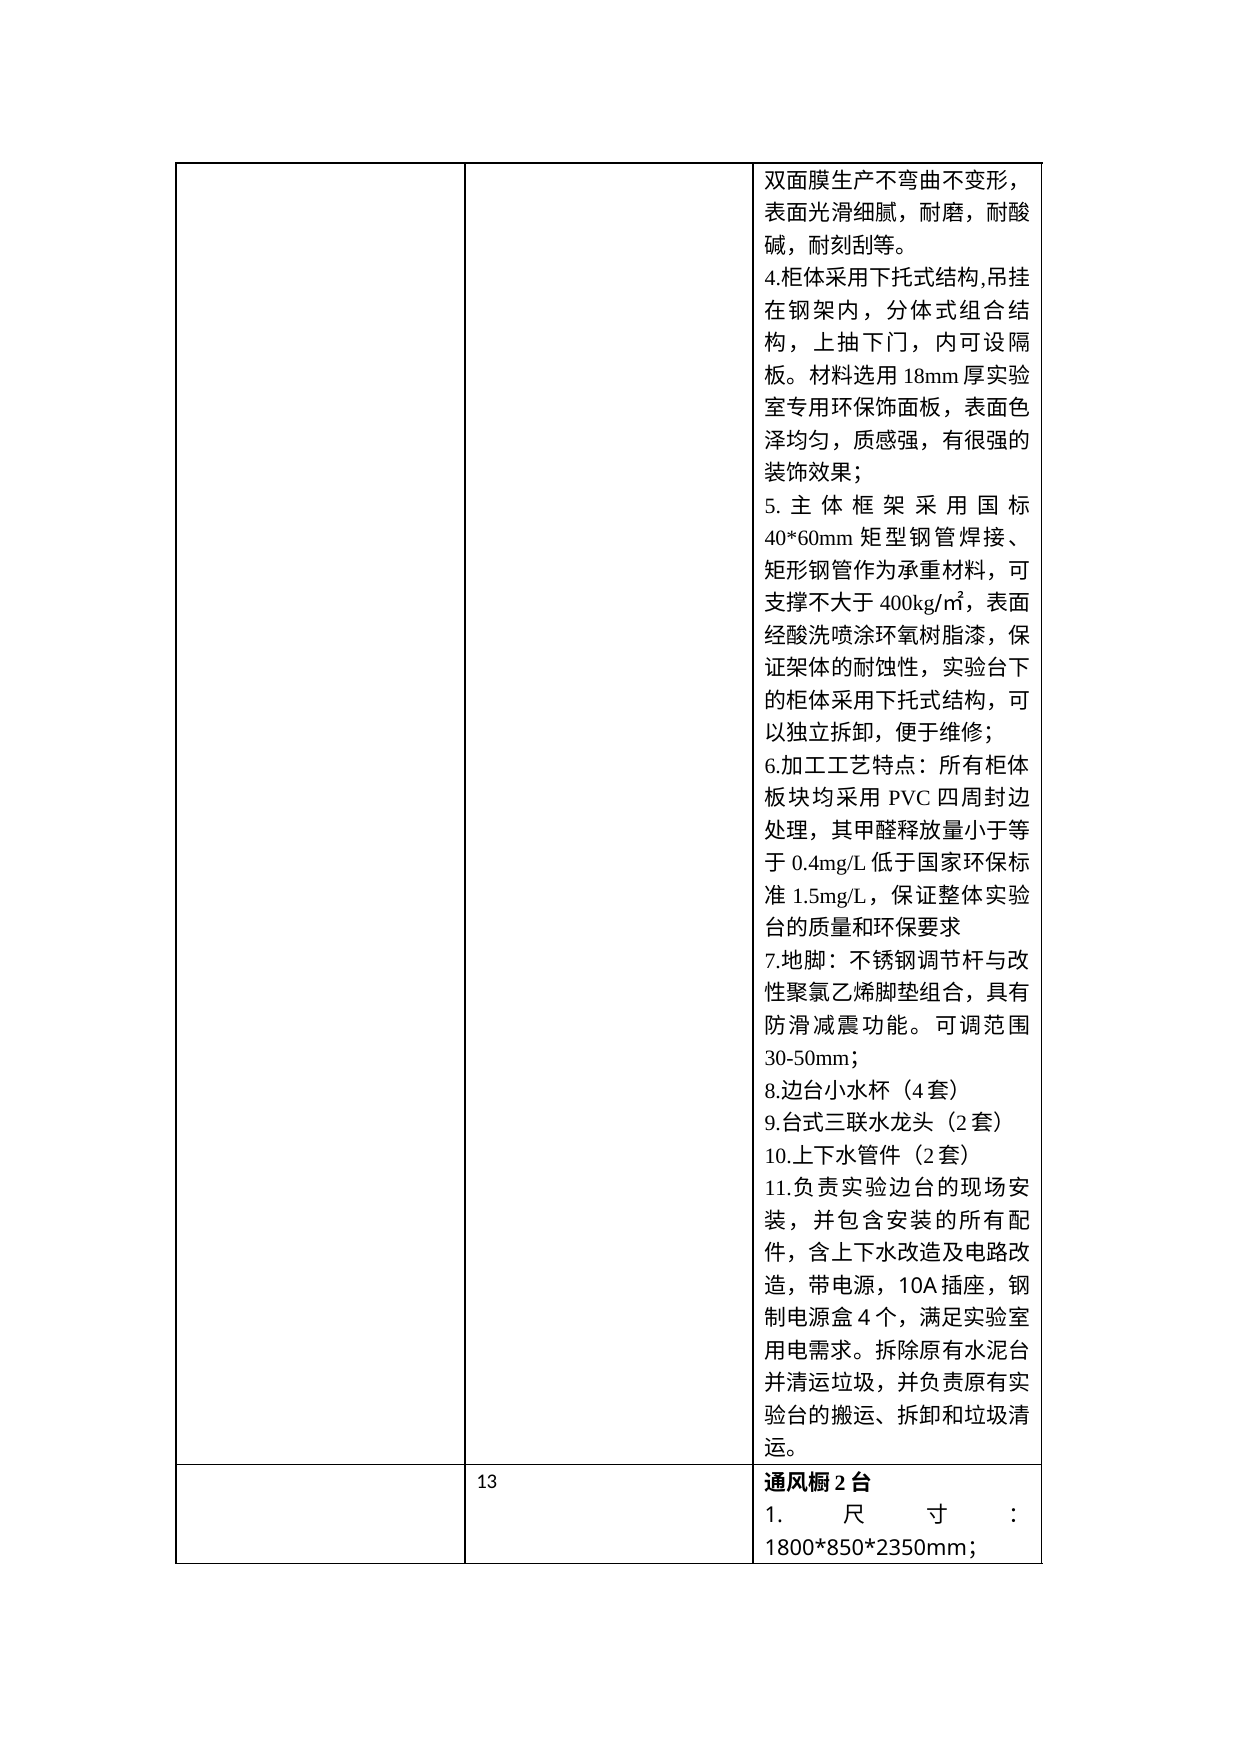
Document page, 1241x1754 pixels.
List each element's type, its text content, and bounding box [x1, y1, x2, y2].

table_cell [177, 164, 464, 1463]
table_cell 12 [466, 164, 752, 1463]
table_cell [754, 164, 1041, 1463]
table_cell 13 [466, 1465, 752, 1563]
table_cell [177, 1465, 464, 1563]
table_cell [754, 1465, 1041, 1563]
